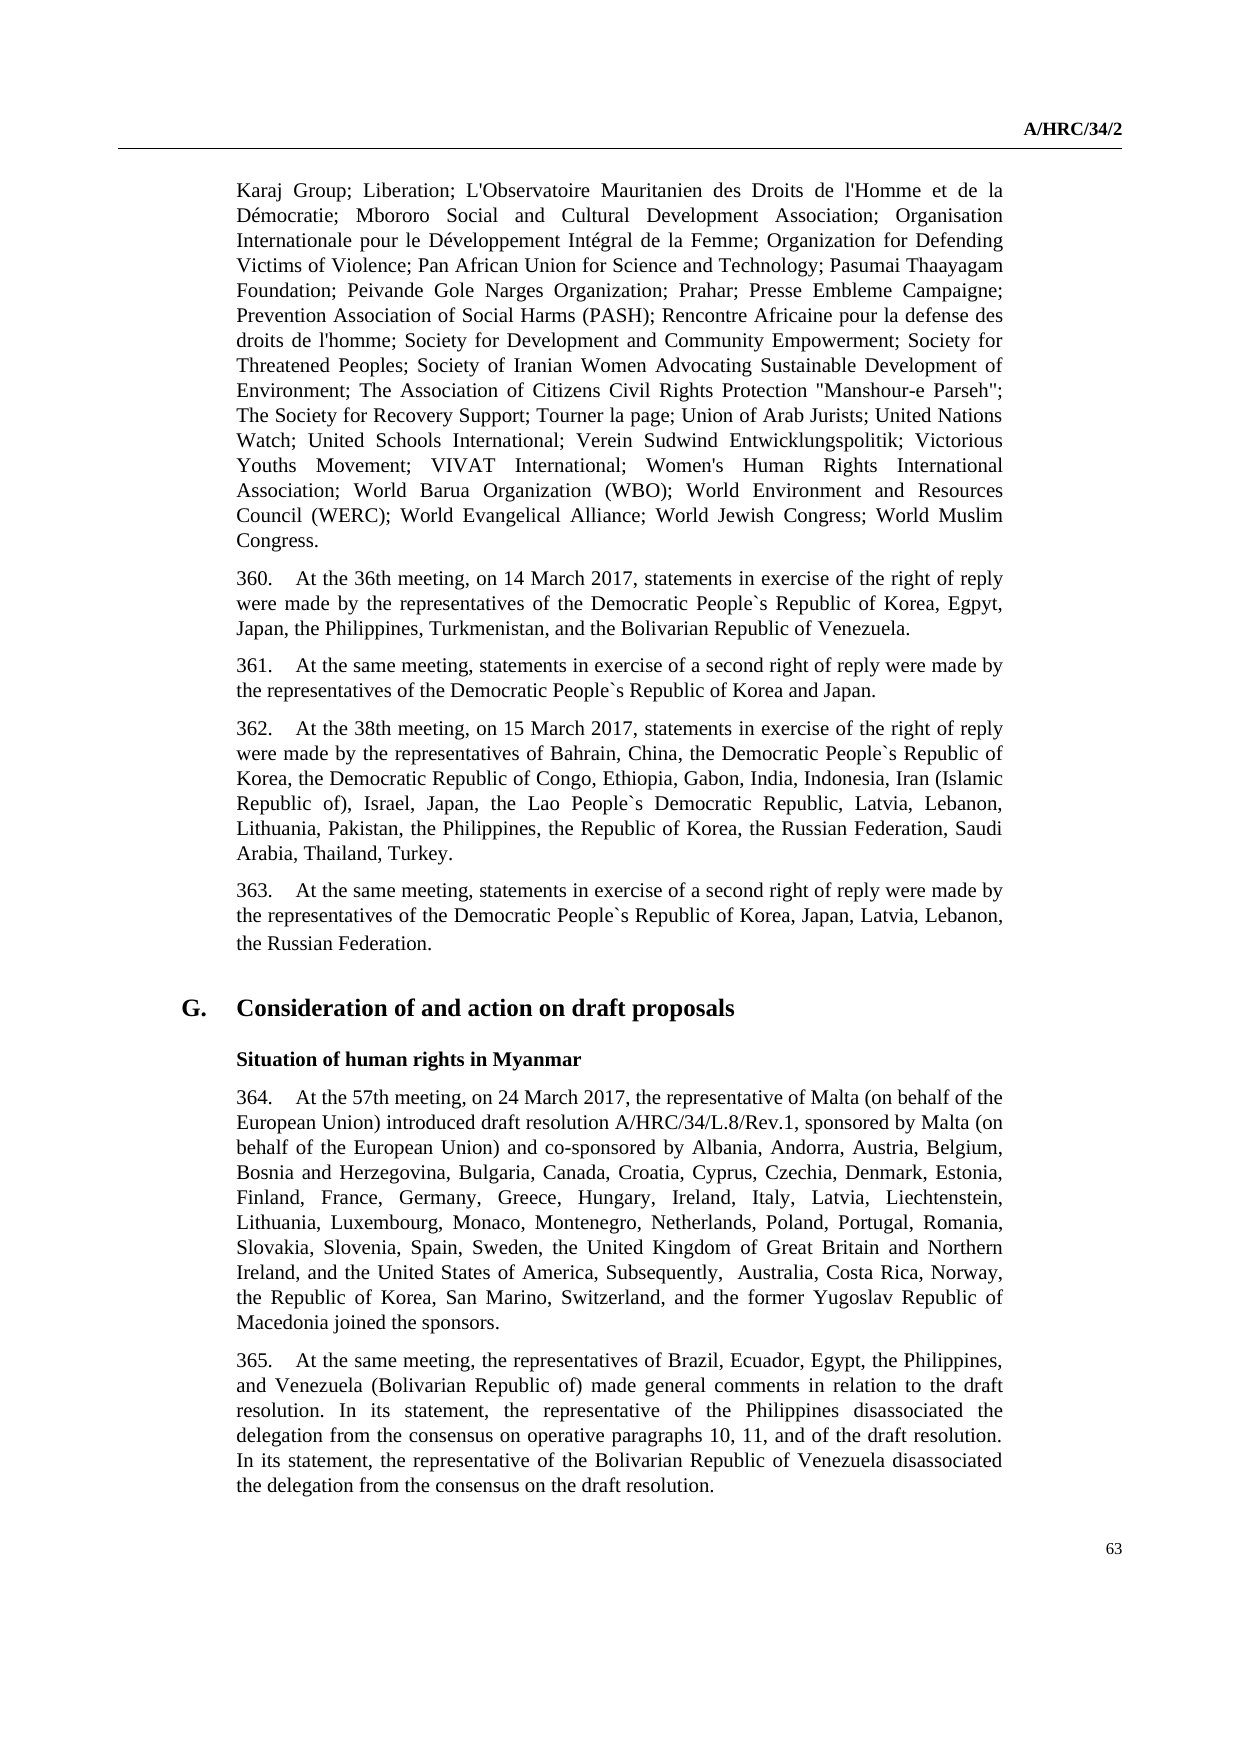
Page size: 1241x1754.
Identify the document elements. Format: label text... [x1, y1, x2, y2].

text 364. At the 57th meeting, on 24 March 2017, the representative of Malta (on behalf of the European Union) introduced draft resolution A/HRC/34/L.8/Rev.1, sponsored by Malta (on behalf of the European Union) and co-sponsored by Albania, Andorra, Austria, Belgium, Bosnia and Herzegovina, Bulgaria, Canada, Croatia, Cyprus, Czechia, Denmark, Estonia, Finland, France, Germany, Greece, Hungary, Ireland, Italy, Latvia, Liechtenstein, Lithuania, Luxembourg, Monaco, Montenegro, Netherlands, Poland, Portugal, Romania, Slovakia, Slovenia, Spain, Sweden, the United Kingdom of Great Britain and Northern Ireland, and the United States of America, Subsequently, Australia, Costa Rica, Norway, the Republic of Korea, San Marino, Switzerland, and the former Yugoslav Republic of Macedonia joined the sponsors. [236, 1084, 1004, 1334]
text G. Consideration of and action on draft proposals [118, 993, 1004, 1022]
text 363. At the same meeting, statements in exercise of a second right of reply were made by the representatives of the Democratic People`s Republic of Korea, Japan, Latvia, Lebanon, the Russian Federation. [236, 877, 1004, 956]
text 362. At the 38th meeting, on 15 March 2017, statements in exercise of the right of reply were made by the representatives of Bahrain, China, the Democratic People`s Republic of Korea, the Democratic Republic of Congo, Ethiopia, Gabon, India, Indonesia, Iran (Islamic Republic of), Israel, Japan, the Lao People`s Democratic Republic, Latvia, Lebanon, Lithuania, Pakistan, the Philippines, the Republic of Korea, the Russian Federation, Saudi Arabia, Thailand, Turkey. [236, 715, 1004, 865]
text 361. At the same meeting, statements in exercise of a second right of reply were made by the representatives of the Democratic People`s Republic of Korea and Japan. [236, 652, 1004, 702]
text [236, 177, 1004, 552]
text Situation of human rights in Myanmar [118, 1047, 1004, 1072]
text 360. At the 36th meeting, on 14 March 2017, statements in exercise of the right of reply were made by the representatives of the Democratic People`s Republic of Korea, Egpyt, Japan, the Philippines, Turkmenistan, and the Bolivarian Republic of 01992-03-02Venezuela. [236, 565, 1004, 640]
text 365. At the same meeting, the representatives of Brazil, Ecuador, Egypt, the Philippines, and Venezuela (Bolivarian Republic of) made general comments in relation to the draft resolution. In its statement, the representative of the Philippines disassociated the delegation from the consensus on operative paragraphs 10, 11, and of the draft resolution. In its statement, the representative of the Bolivarian Republic of Venezuela disassociated the delegation from the consensus on the draft resolution. [236, 1347, 1004, 1497]
